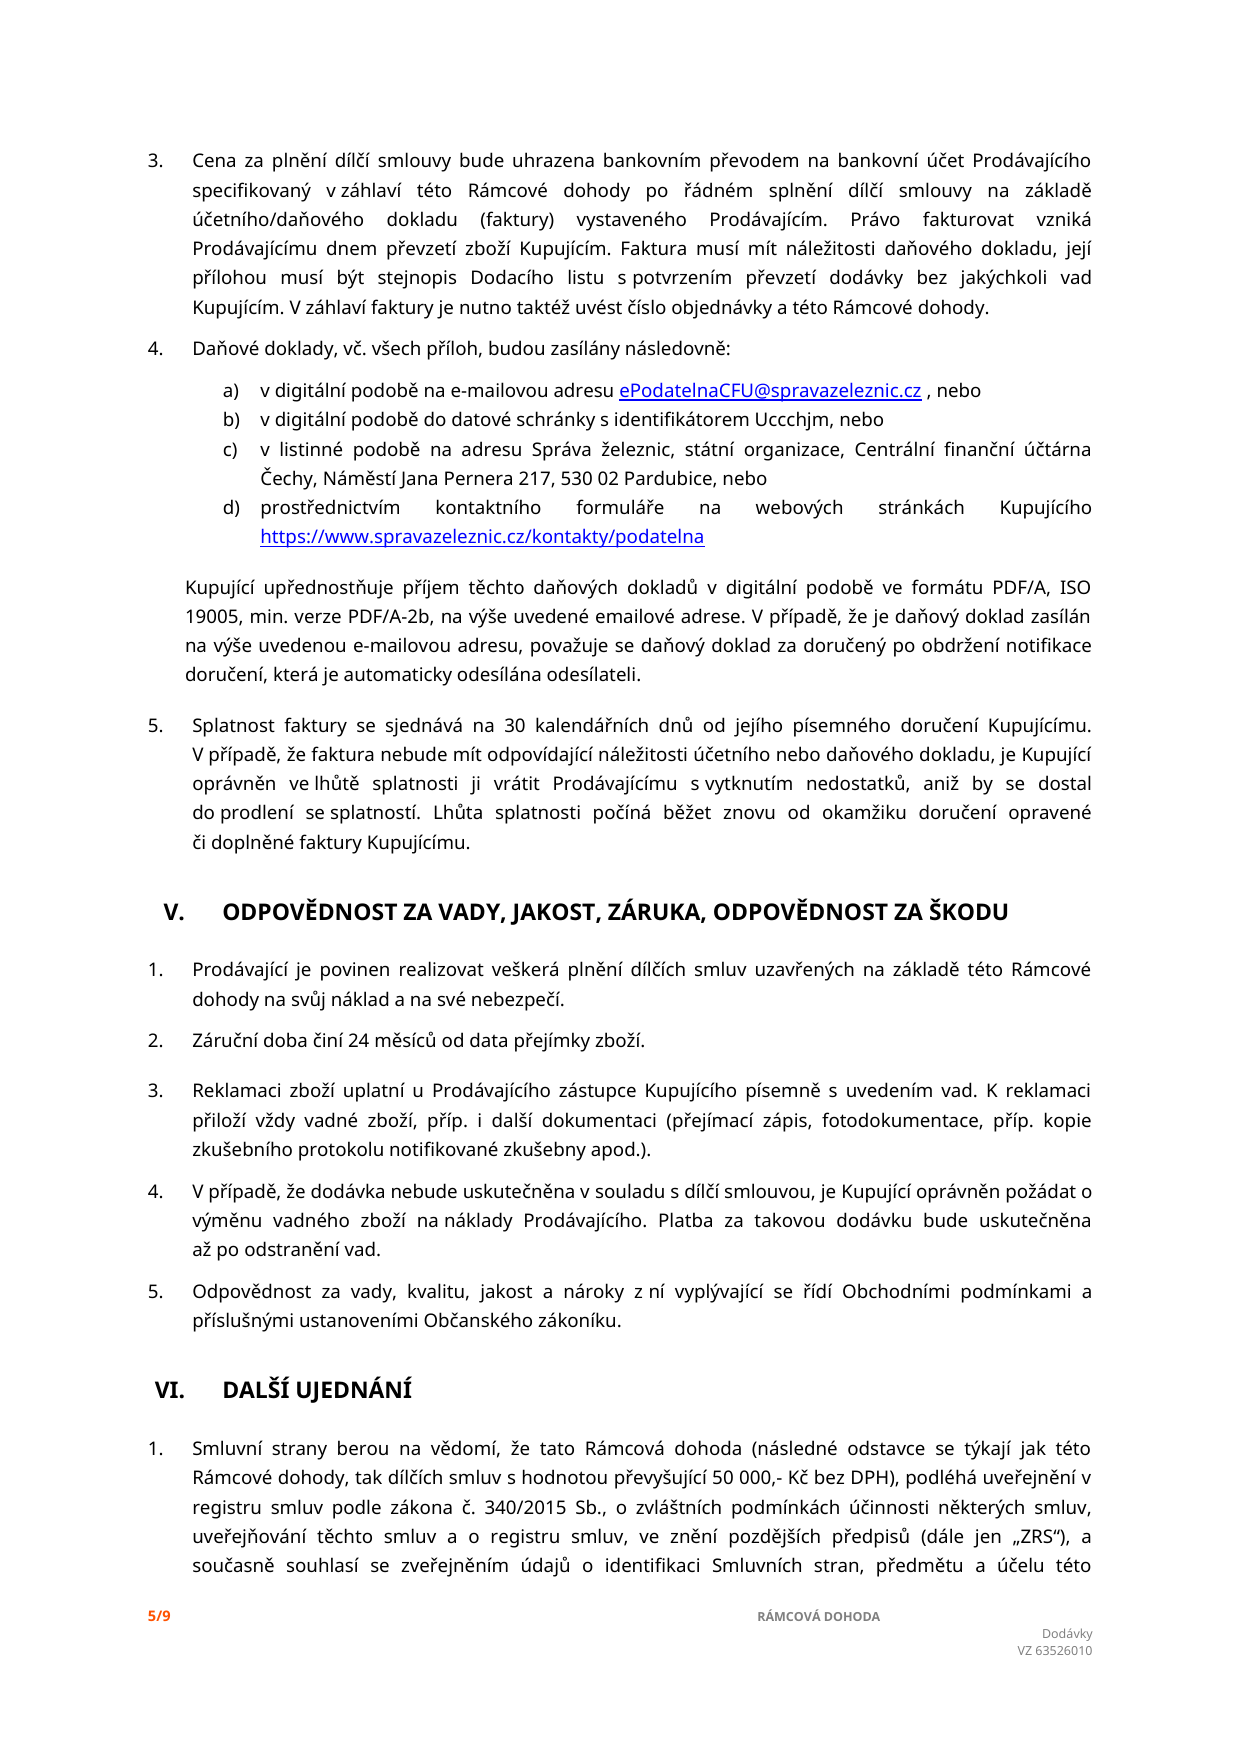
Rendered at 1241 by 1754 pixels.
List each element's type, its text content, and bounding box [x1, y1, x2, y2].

list Prodávající je povinen realizovat veškerá plnění dílčích smluv uzavřených na základě této Rámcové dohody na svůj náklad a na své nebezpečí. [148, 957, 1093, 1011]
list Odpovědnost za vady, kvalitu, jakost a nároky z ní vyplývající se řídí Obchodními podmínkami a příslušnými ustanoveními Občanského zákoníku. [148, 1278, 1093, 1333]
list v digitální podobě na e-mailovou adresu ePodatelnaCFU@spravazeleznic.cz , nebo [223, 377, 1093, 403]
list ODPOVĚDNOST ZA VADY, JAKOST, ZÁRUKA, ODPOVĚDNOST ZA ŠKODU [185, 896, 1093, 927]
list prostřednictvím kontaktního formuláře na webových stránkách Kupujícího https://www.spravazeleznic.cz/kontakty/podatelna [223, 494, 1093, 549]
subtitle Splatnost faktury se sjednává na 30 kalendářních dnů od jejího písemného doručení Kupujícímu. V případě, že faktura nebude mít odpovídající náležitosti účetního nebo daňového dokladu, je Kupující oprávněn ve lhůtě splatnosti ji vrátit Prodávajícímu s vytknutím nedostatků, aniž by se dostal do prodlení se splatností. Lhůta splatnosti počíná běžet znovu od okamžiku doručení opravené či doplněné faktury Kupujícímu. [148, 712, 1093, 854]
subtitle Daňové doklady, vč. všech příloh, budou zasílány následovně: [148, 336, 1093, 361]
subtitle Cena za plnění dílčí smlouvy bude uhrazena bankovním převodem na bankovní účet Prodávajícího specifikovaný v záhlaví této Rámcové dohody po řádném splnění dílčí smlouvy na základě účetního/daňového dokladu (faktury) vystaveného Prodávajícím. Právo fakturovat vzniká Prodávajícímu dnem převzetí zboží Kupujícím. Faktura musí mít náležitosti daňového dokladu, její přílohou musí být stejnopis Dodacího listu s potvrzením převzetí dodávky bez jakýchkoli vad Kupujícím. V záhlaví faktury je nutno taktéž uvést číslo objednávky a této Rámcové dohody. [148, 148, 1093, 319]
list Záruční doba činí 24 měsíců od data přejímky zboží. [148, 1028, 1093, 1053]
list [148, 1435, 1093, 1578]
text Kupující upřednostňuje příjem těchto daňových dokladů v digitální podobě ve formátu PDF/A, ISO 19005, min. verze PDF/A-2b, na výše uvedené emailové adrese. V případě, že je daňový doklad zasílán na výše uvedenou e-mailovou adresu, považuje se daňový doklad za doručený po obdržení notifikace doručení, která je automaticky odesílána odesílateli. [185, 574, 1093, 687]
list Reklamaci zboží uplatní u Prodávajícího zástupce Kupujícího písemně s uvedením vad. K reklamaci přiloží vždy vadné zboží, příp. i další dokumentaci (přejímací zápis, fotodokumentace, příp. kopie zkušebního protokolu notifikované zkušebny apod.). [148, 1078, 1093, 1162]
list DALŠÍ UJEDNÁNÍ [185, 1374, 1093, 1406]
list v listinné podobě na adresu Správa železnic, státní organizace, Centrální finanční účtárna Čechy, Náměstí Jana Pernera 217, 530 02 Pardubice, nebo [223, 436, 1093, 491]
list V případě, že dodávka nebude uskutečněna v souladu s dílčí smlouvou, je Kupující oprávněn požádat o výměnu vadného zboží na náklady Prodávajícího. Platba za takovou dodávku bude uskutečněna až po odstranění vad. [148, 1178, 1093, 1262]
list v digitální podobě do datové schránky s identifikátorem Uccchjm, nebo [223, 407, 1093, 432]
